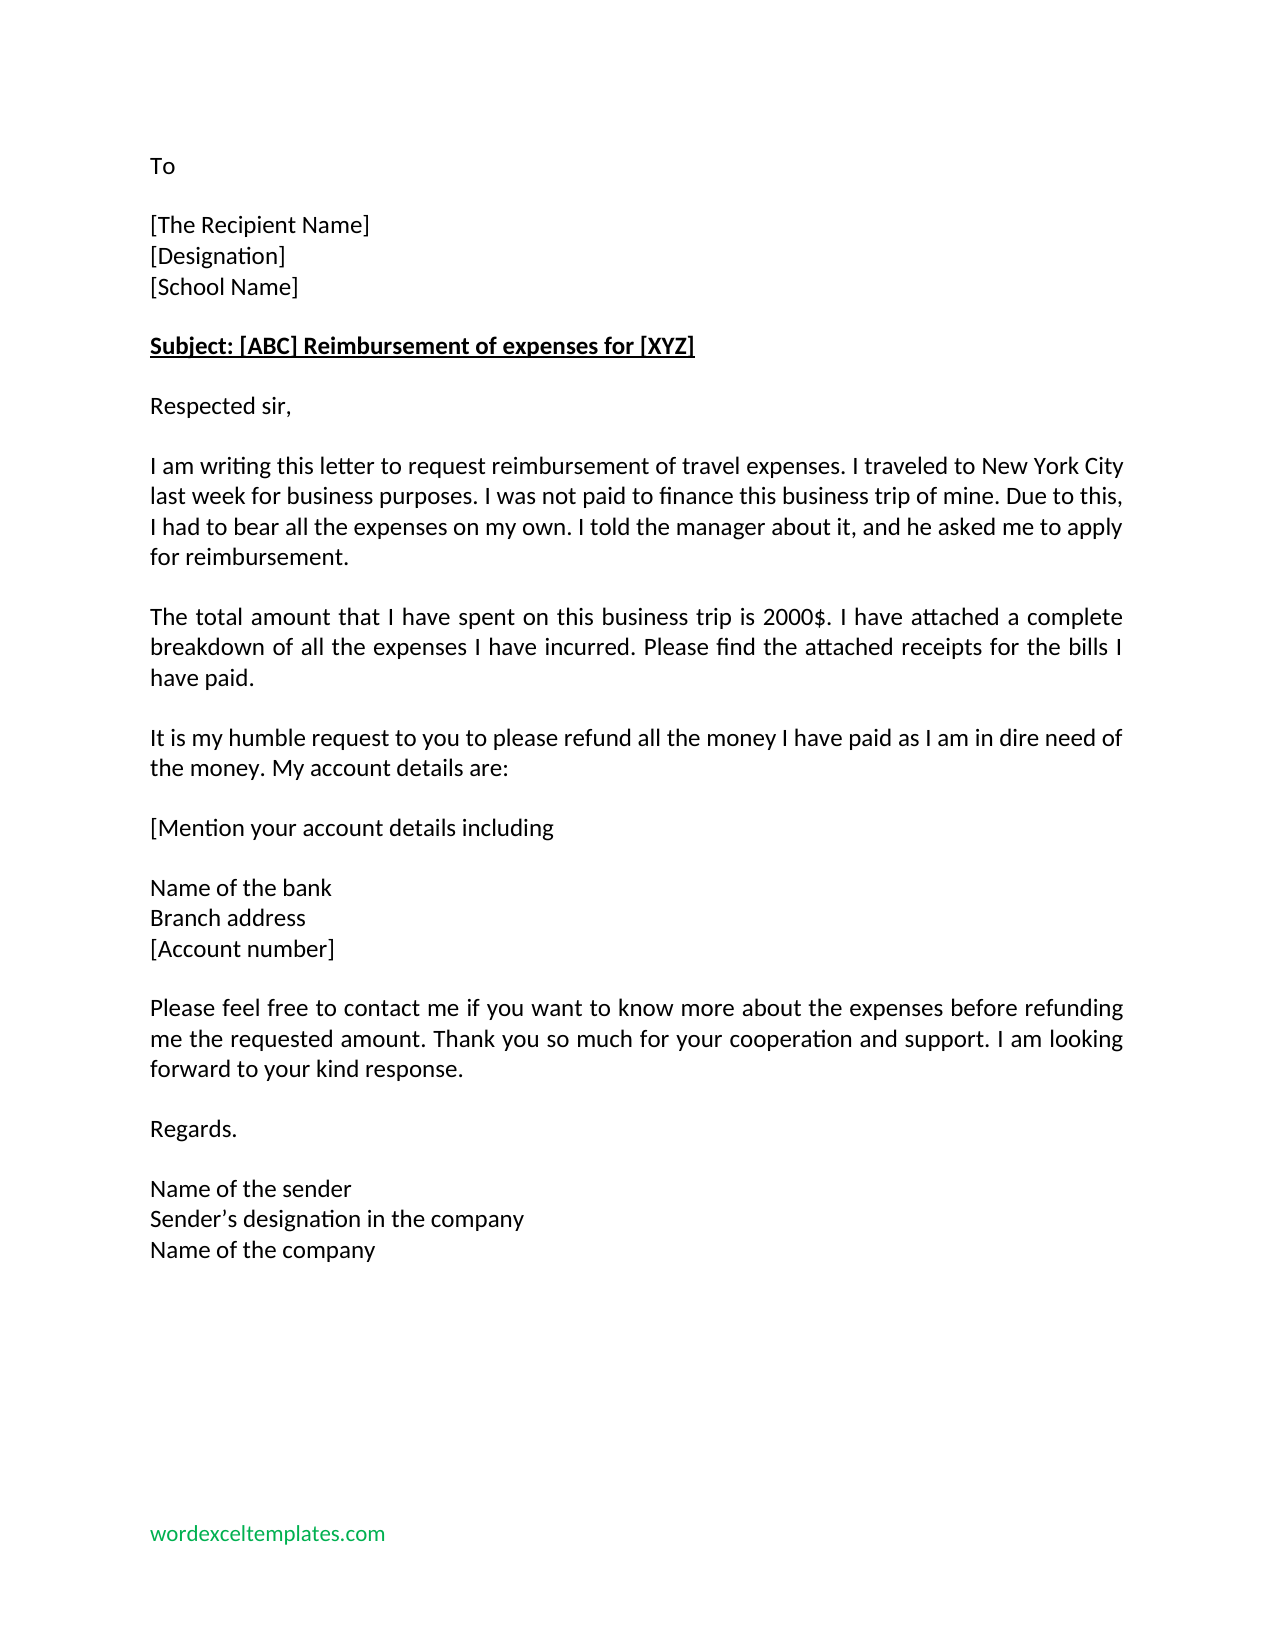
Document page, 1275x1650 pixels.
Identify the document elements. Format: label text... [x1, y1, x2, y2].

text To [150, 150, 1125, 181]
text Subject: [ABC] Reimbursement of expenses for [XYZ] [150, 330, 1125, 361]
text [The Recipient Name] [Designation] [School Name] [150, 210, 1125, 301]
text [Mention your account details including [150, 812, 1125, 842]
text Name of the bank Branch address [Account number] [150, 872, 1125, 963]
text I am writing this letter to request reimbursement of travel expenses. I traveled to New York City last week for business purposes. I was not paid to finance this business trip of mine. Due to this, I had to bear all the expenses on my own. I told the manager about it, and he asked me to apply for reimbursement. [150, 450, 1125, 572]
text The total amount that I have spent on this business trip is 2000$. I have attached a complete breakdown of all the expenses I have incurred. Please find the attached receipts for the bills I have paid. [150, 601, 1125, 693]
text Regards. [150, 1113, 1125, 1144]
text Please feel free to contact me if you want to know more about the expenses before refunding me the requested amount. Thank you so much for your cooperation and support. I am looking forward to your kind response. [150, 992, 1125, 1084]
text Respected sir, [150, 390, 1125, 421]
text Name of the sender Sender’s designation in the company Name of the company [150, 1173, 1125, 1264]
text It is my humble request to you to please refund all the money I have paid as I am in dire need of the money. My account details are: [150, 722, 1125, 783]
